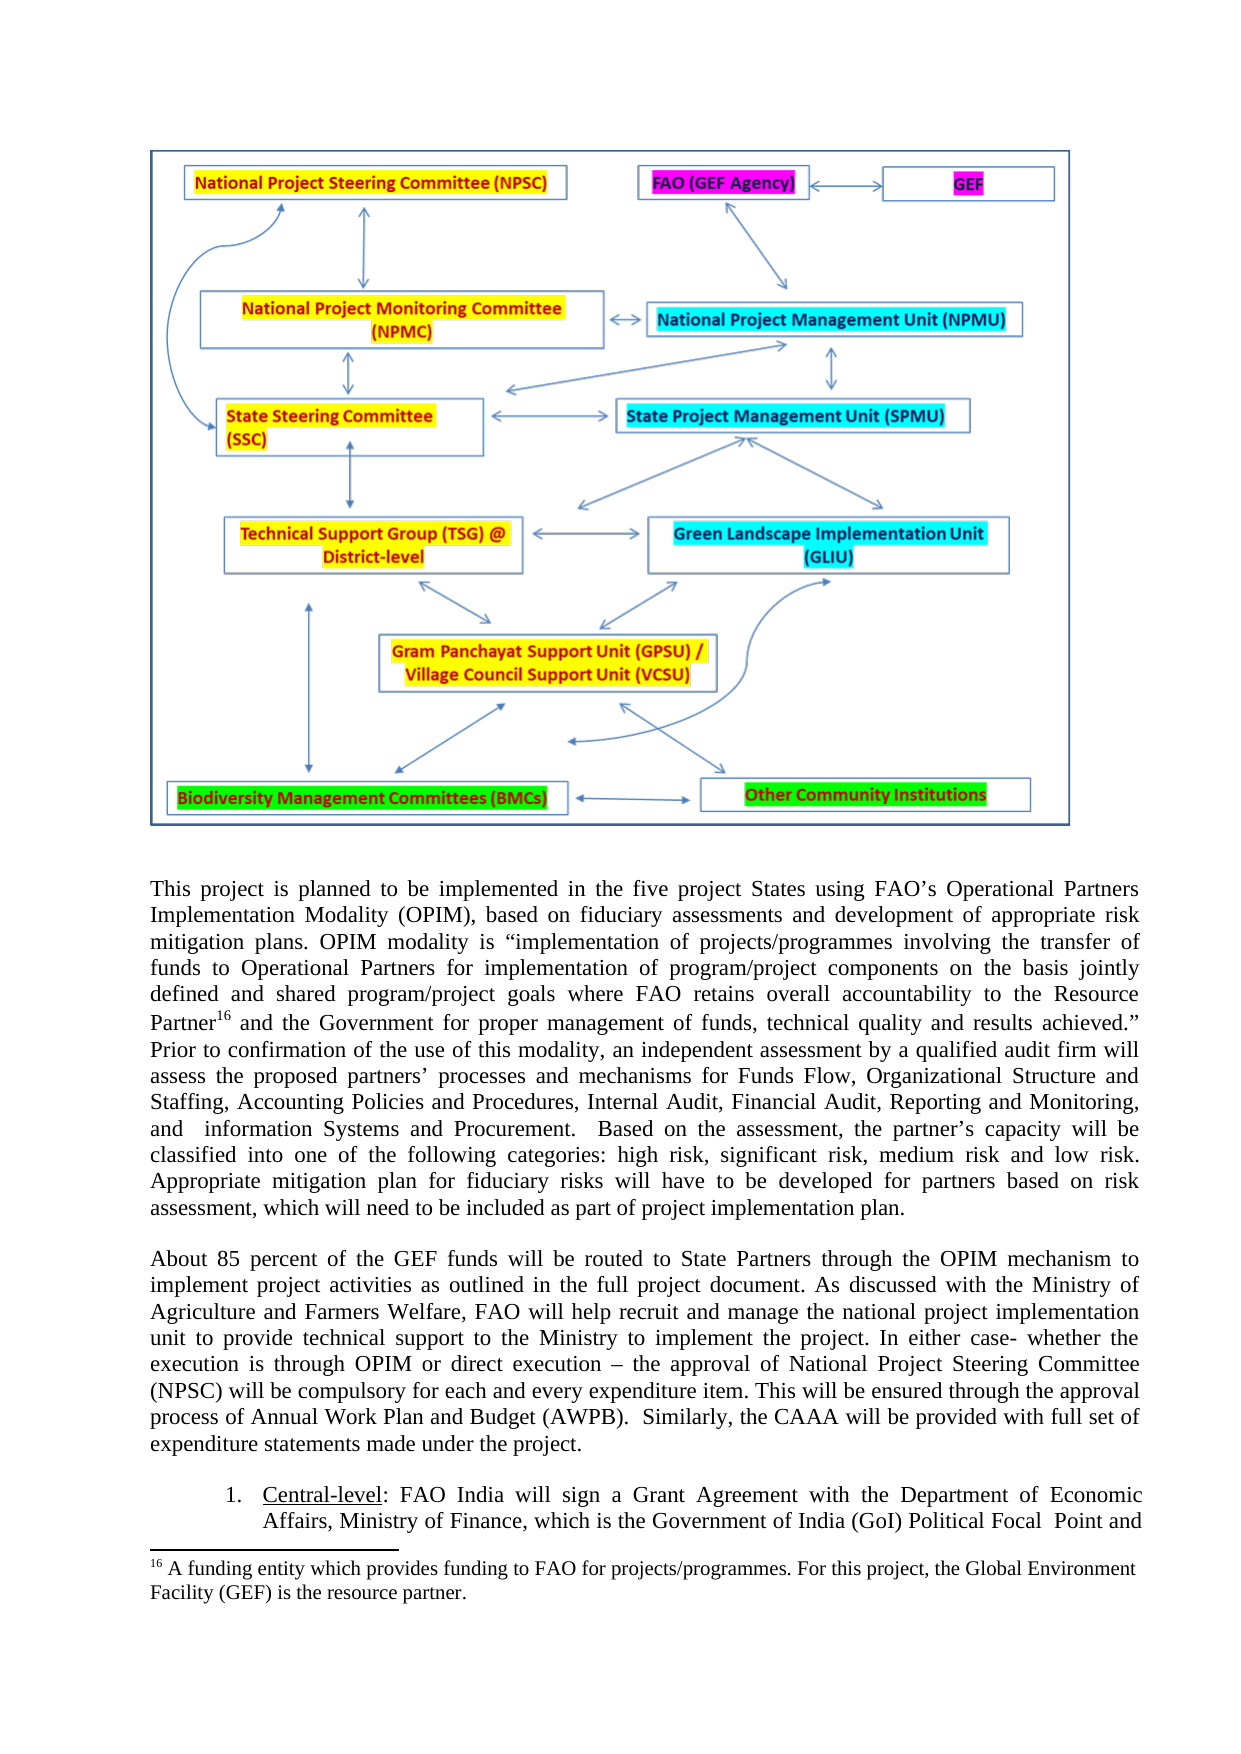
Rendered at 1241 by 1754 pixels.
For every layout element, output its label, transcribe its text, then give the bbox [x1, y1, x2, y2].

text About 85 percent of the GEF funds will be routed to State Partners through the OPIM mechanism to implement project activities as outlined in the full project document. As discussed with the Ministry of Agriculture and Farmers Welfare, FAO will help recruit and manage the national project implementation unit to provide technical support to the Ministry to implement the project. In either case- whether the execution is through OPIM or direct execution – the approval of National Project Steering Committee (NPSC) will be compulsory for each and every expenditure item. This will be ensured through the approval process of Annual Work Plan and Budget (AWPB). Similarly, the CAAA will be provided with full set of expenditure statements made under the project. [150, 1245, 1141, 1456]
picture [150, 150, 1071, 826]
text This project is planned to be implemented in the five project States using FAO’s Operational Partners Implementation Modality (OPIM), based on fiduciary assessments and development of appropriate risk mitigation plans. OPIM modality is “implementation of projects/programmes involving the transfer of funds to Operational Partners for implementation of program/project components on the basis jointly defined and shared program/project goals where FAO retains overall accountability to the Resource Partner and the Government for proper management of funds, technical quality and results achieved.” Prior to confirmation of the use of this modality, an independent assessment by a qualified audit firm will assess the proposed partners’ processes and mechanisms for Funds Flow, Organizational Structure and Staffing, Accounting Policies and Procedures, Internal Audit, Financial Audit, Reporting and Monitoring, and information Systems and Procurement. Based on the assessment, the partner’s capacity will be classified into one of the following categories: high risk, significant risk, medium risk and low risk. Appropriate mitigation plan for fiduciary risks will have to be developed for partners based on risk assessment, which will need to be included as part of project implementation plan. [150, 875, 1141, 1220]
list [225, 1481, 1144, 1534]
